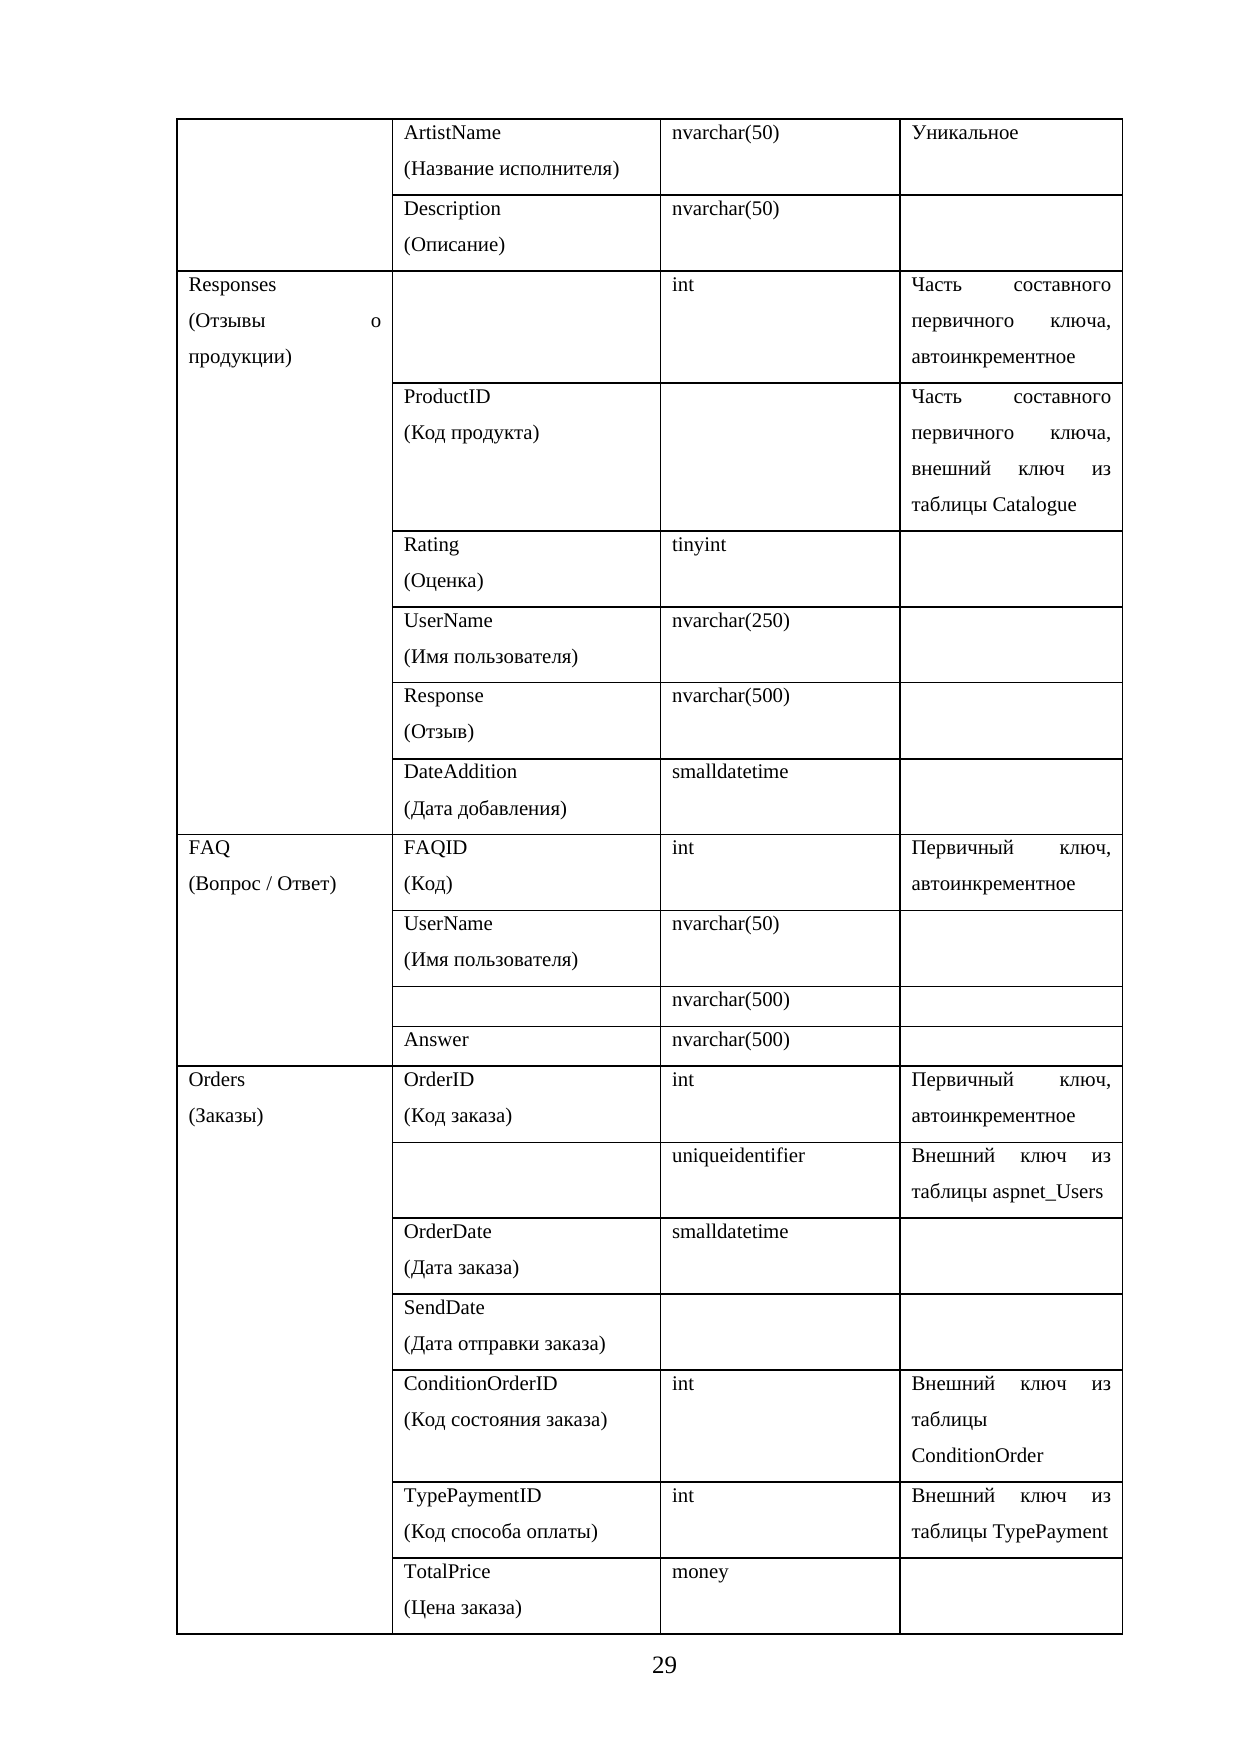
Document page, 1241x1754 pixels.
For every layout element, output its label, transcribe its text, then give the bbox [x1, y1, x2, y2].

table_cell ArtistName (Название исполнителя) [393, 120, 660, 194]
table_cell nvarchar(50) [661, 196, 899, 270]
table_cell [393, 1143, 660, 1217]
table_cell Response (Отзыв) [393, 683, 660, 758]
table_cell [901, 1295, 1122, 1369]
table_cell OrderID (Код заказа) [393, 1067, 660, 1141]
table_cell ConditionOrderID (Код состояния заказа) [393, 1371, 660, 1481]
table_cell UserName (Имя пользователя) [393, 911, 660, 986]
table_cell [393, 272, 660, 382]
table_cell OrderDate (Дата заказа) [393, 1219, 660, 1293]
table_cell Description (Описание) [393, 196, 660, 270]
table_cell smalldatetime [661, 1219, 899, 1293]
table_cell Responses (Отзывы о продукции) [178, 272, 392, 834]
table_cell UserName (Имя пользователя) [393, 608, 660, 682]
table_cell Answer [393, 1027, 660, 1065]
table_cell Первичный ключ, автоинкрементное [901, 1067, 1122, 1141]
table_cell [901, 760, 1122, 834]
table_cell ProductID (Код продукта) [393, 384, 660, 530]
table_cell uniqueidentifier [661, 1143, 899, 1217]
table_cell FAQID (Код) [393, 835, 660, 910]
table_cell Внешний ключ из таблицы aspnet_Users [901, 1143, 1122, 1217]
table_cell Orders (Заказы) [178, 1067, 392, 1633]
table_cell [661, 1295, 899, 1369]
table_cell [661, 384, 899, 530]
table_cell Внешний ключ из таблицы ConditionOrder [901, 1371, 1122, 1481]
table_cell TotalPrice (Цена заказа) [393, 1559, 660, 1633]
table_cell int [661, 1483, 899, 1557]
table_cell Rating (Оценка) [393, 532, 660, 606]
table_cell [393, 987, 660, 1026]
table_cell int [661, 272, 899, 382]
table_cell Уникальное [901, 120, 1122, 194]
table_cell [901, 683, 1122, 758]
table_cell FAQ (Вопрос / Ответ) [178, 835, 392, 1065]
table_cell DateAddition (Дата добавления) [393, 760, 660, 834]
table_cell TypePaymentID (Код способа оплаты) [393, 1483, 660, 1557]
table_cell Часть составного первичного ключа, внешний ключ из таблицы Catalogue [901, 384, 1122, 530]
table_cell nvarchar(500) [661, 1027, 899, 1065]
table_cell nvarchar(250) [661, 608, 899, 682]
table_cell nvarchar(50) [661, 120, 899, 194]
table_cell Внешний ключ из таблицы TypePayment [901, 1483, 1122, 1557]
table_cell smalldatetime [661, 760, 899, 834]
table_cell nvarchar(500) [661, 987, 899, 1026]
table_cell [901, 1559, 1122, 1633]
table_cell int [661, 1067, 899, 1141]
table_cell [901, 1027, 1122, 1065]
table_cell nvarchar(50) [661, 911, 899, 986]
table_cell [178, 120, 392, 270]
table_cell SendDate (Дата отправки заказа) [393, 1295, 660, 1369]
table_cell int [661, 835, 899, 910]
table_cell nvarchar(500) [661, 683, 899, 758]
table_cell money [661, 1559, 899, 1633]
table_cell [901, 196, 1122, 270]
table_cell [901, 911, 1122, 986]
table_cell Первичный ключ, автоинкрементное [901, 835, 1122, 910]
table_cell tinyint [661, 532, 899, 606]
table_cell Часть составного первичного ключа, автоинкрементное [901, 272, 1122, 382]
table_cell int [661, 1371, 899, 1481]
table_cell [901, 532, 1122, 606]
table_cell [901, 608, 1122, 682]
table_cell [901, 1219, 1122, 1293]
table_cell [901, 987, 1122, 1026]
